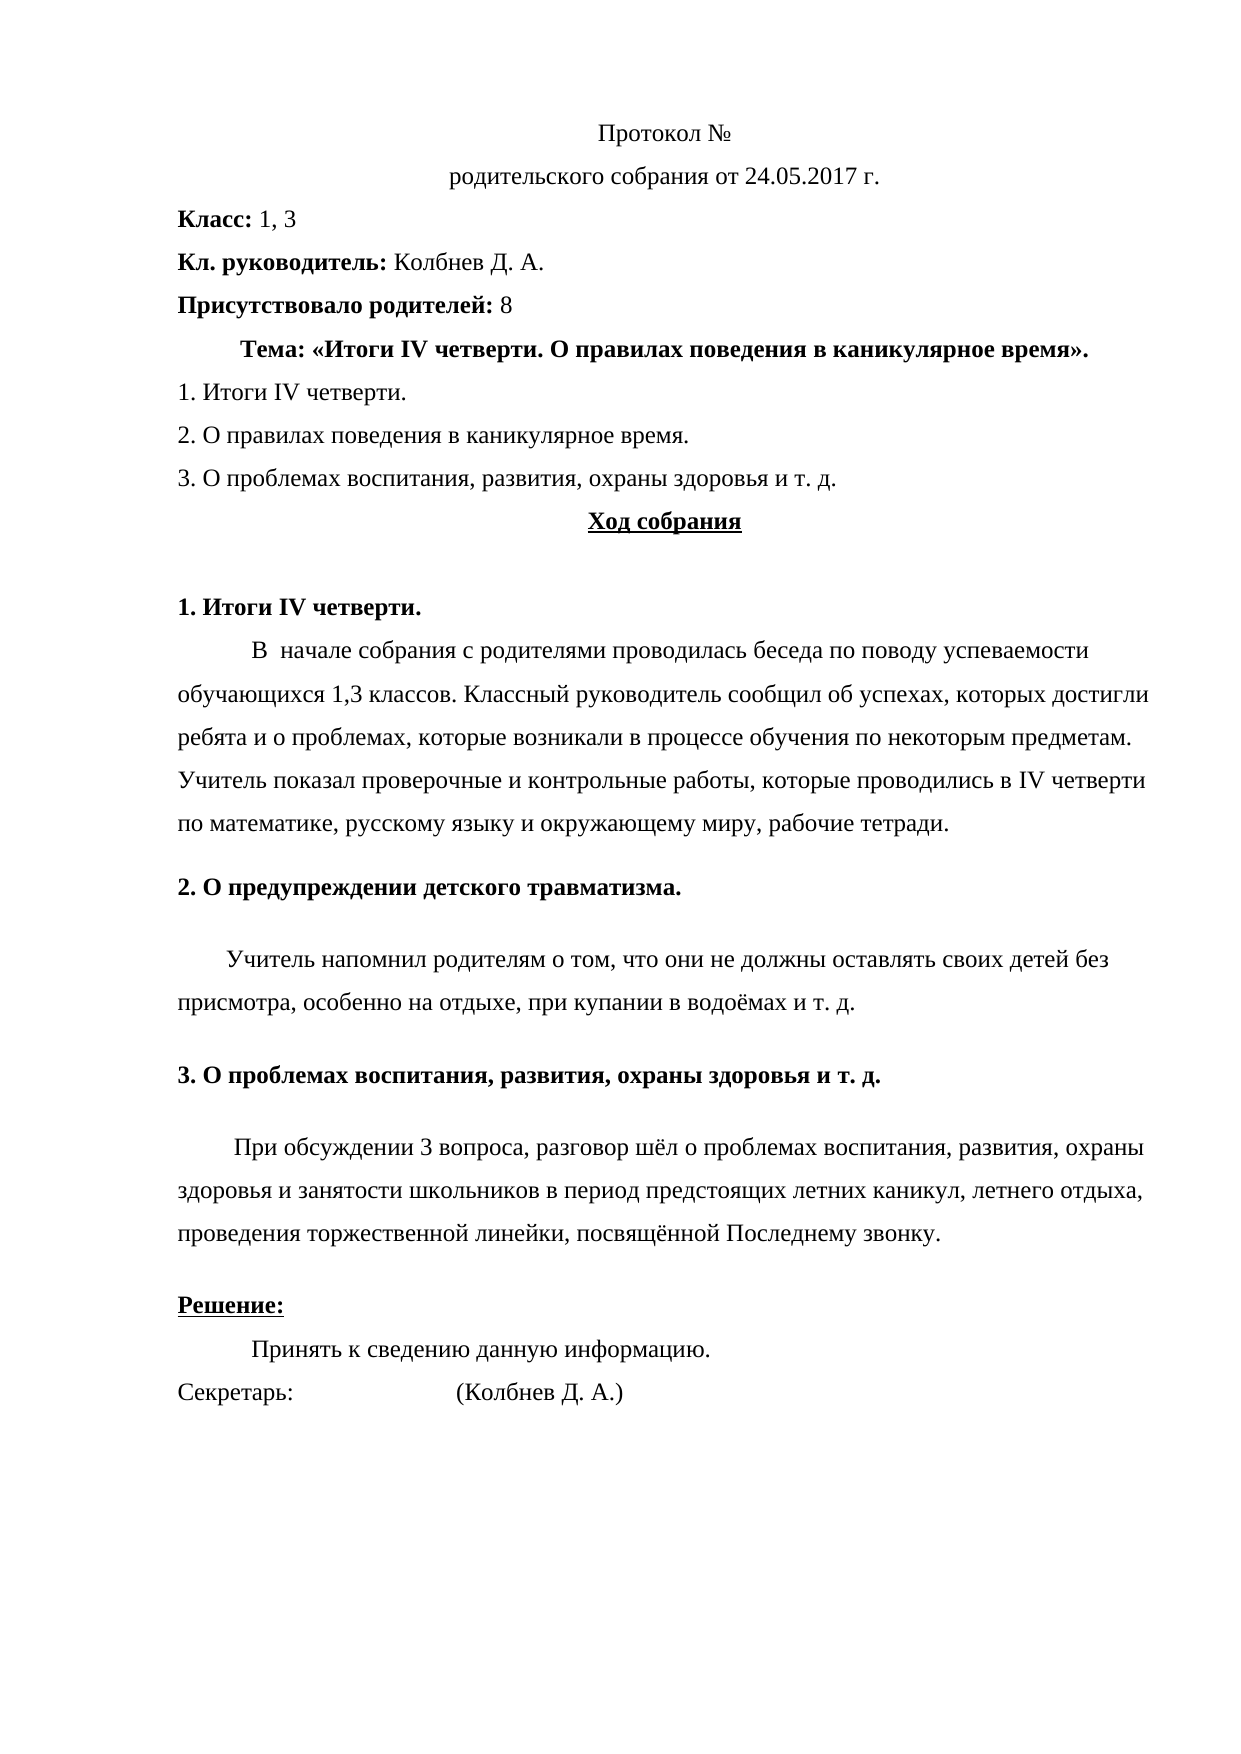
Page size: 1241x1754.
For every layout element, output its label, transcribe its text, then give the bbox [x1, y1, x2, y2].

text Тема: «Итоги IV четверти. О правилах поведения в каникулярное время». [177, 334, 1152, 362]
text 2. О предупреждении детского травматизма. [177, 872, 1152, 901]
text Секретарь: (Колбнев Д. А.) [177, 1377, 1152, 1406]
text 1. Итоги IV четверти. [177, 592, 1152, 621]
text Протокол № [177, 118, 1152, 147]
text 2. О правилах поведения в каникулярное время. [177, 420, 1152, 449]
text Класс: 1, 3 [177, 204, 1152, 233]
text Учитель напомнил родителям о том, что они не должны оставлять своих детей без присмотра, особенно на отдыхе, при купании в водоёмах и т. д. [177, 944, 1152, 1016]
text родительского собрания от 24.05.2017 г. [177, 161, 1152, 190]
text Присутствовало родителей: 8 [177, 291, 1152, 319]
text Решение: [177, 1291, 1152, 1319]
text 3. О проблемах воспитания, развития, охраны здоровья и т. д. [177, 463, 1152, 492]
text Принять к сведению данную информацию. [177, 1334, 1152, 1362]
text Кл. руководитель: Колбнев Д. А. [177, 247, 1152, 276]
text 1. Итоги IV четверти. [177, 377, 1152, 406]
text При обсуждении 3 вопроса, разговор шёл о проблемах воспитания, развития, охраны здоровья и занятости школьников в период предстоящих летних каникул, летнего отдыха, проведения торжественной линейки, посвящённой Последнему звонку. [177, 1132, 1152, 1247]
text Ход собрания [177, 506, 1152, 535]
text В начале собрания с родителями проводилась беседа по поводу успеваемости обучающихся 1,3 классов. Классный руководитель сообщил об успехах, которых достигли ребята и о проблемах, которые возникали в процессе обучения по некоторым предметам. Учитель показал проверочные и контрольные работы, которые проводились в IV четверти по математике, русскому языку и окружающему миру, рабочие тетради. [177, 636, 1152, 837]
text 3. О проблемах воспитания, развития, охраны здоровья и т. д. [177, 1060, 1152, 1088]
